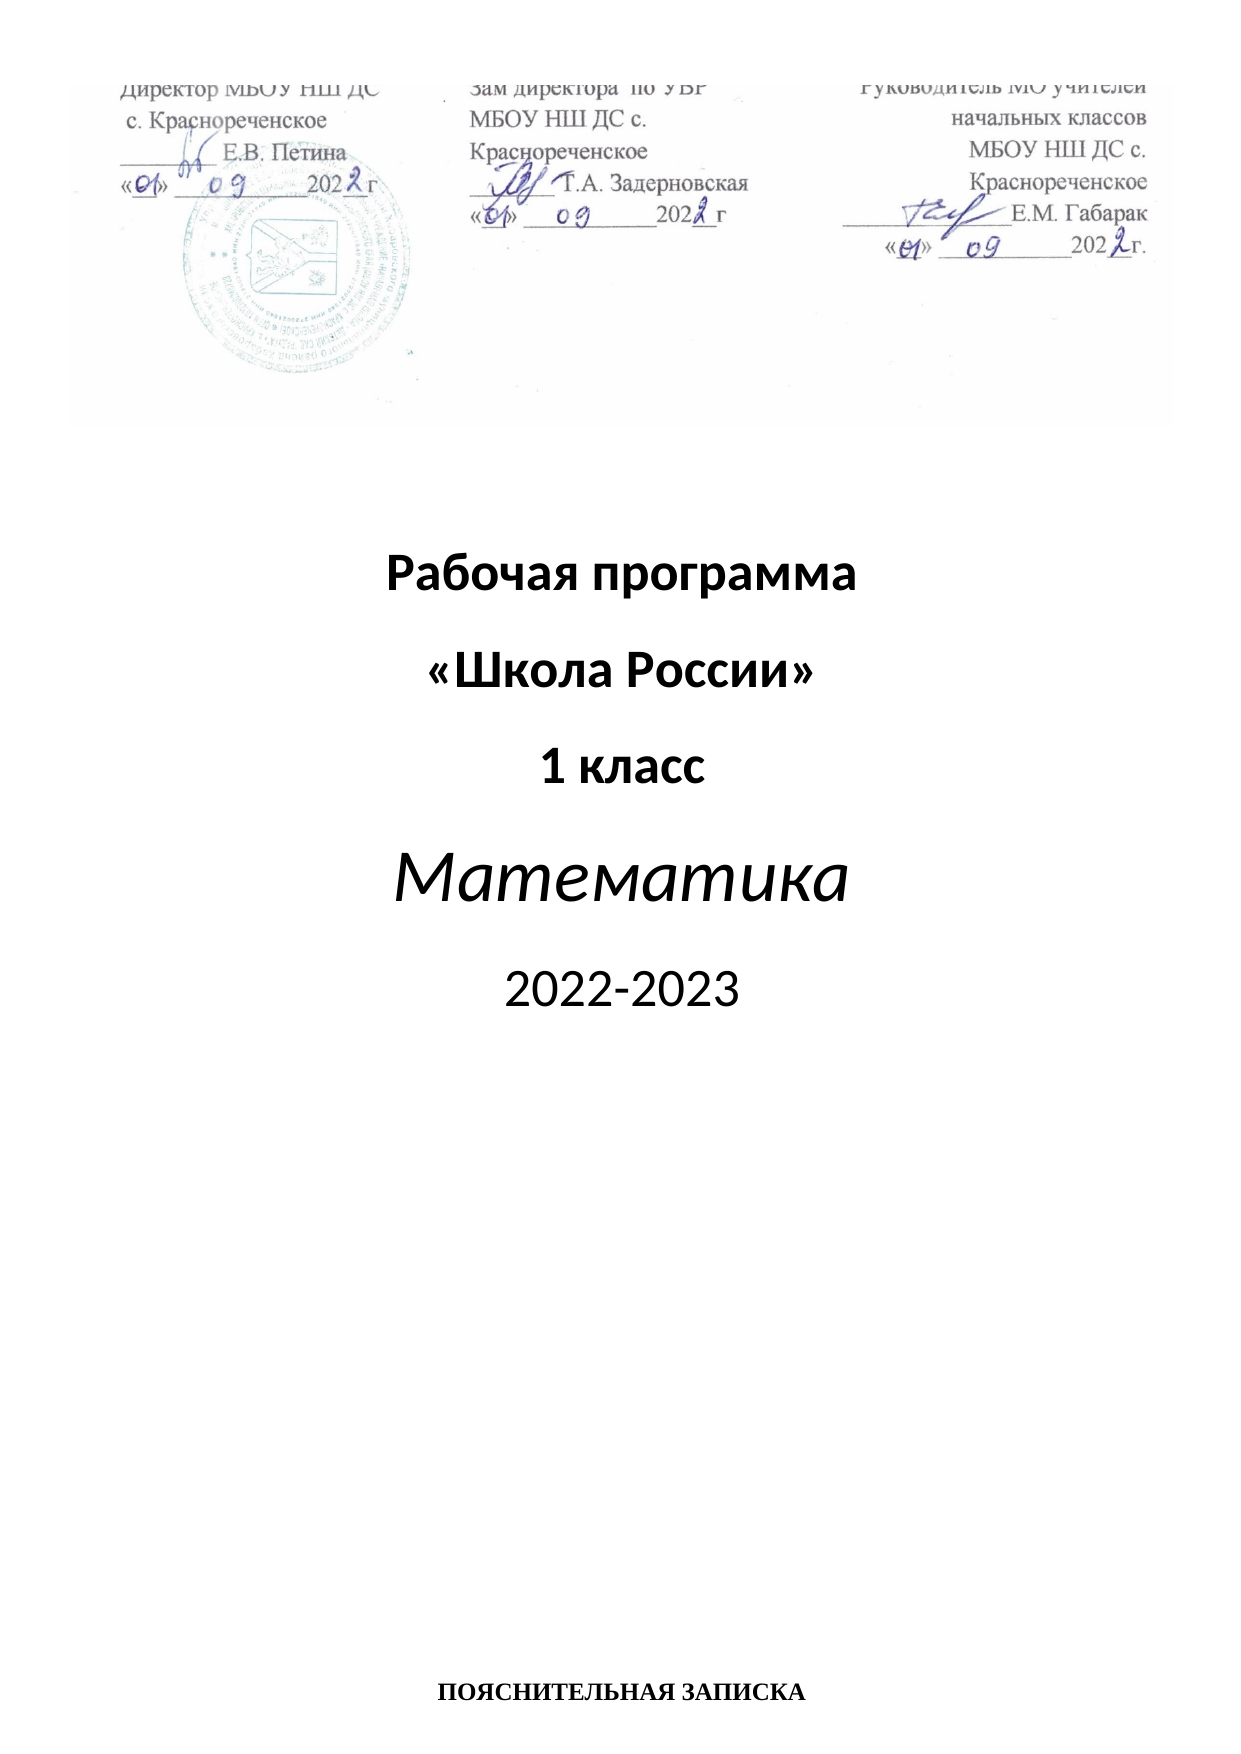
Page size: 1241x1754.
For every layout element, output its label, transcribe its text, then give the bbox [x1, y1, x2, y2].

text ПОЯСНИТЕЛЬНАЯ ЗАПИСКА [69, 1679, 1174, 1706]
text Рабочая программа [69, 537, 1174, 604]
text «Школа России» [69, 634, 1174, 701]
text 2022-2023 [69, 954, 1174, 1020]
text Математика [69, 828, 1174, 920]
picture [69, 85, 1174, 426]
text 1 класс [69, 731, 1174, 797]
